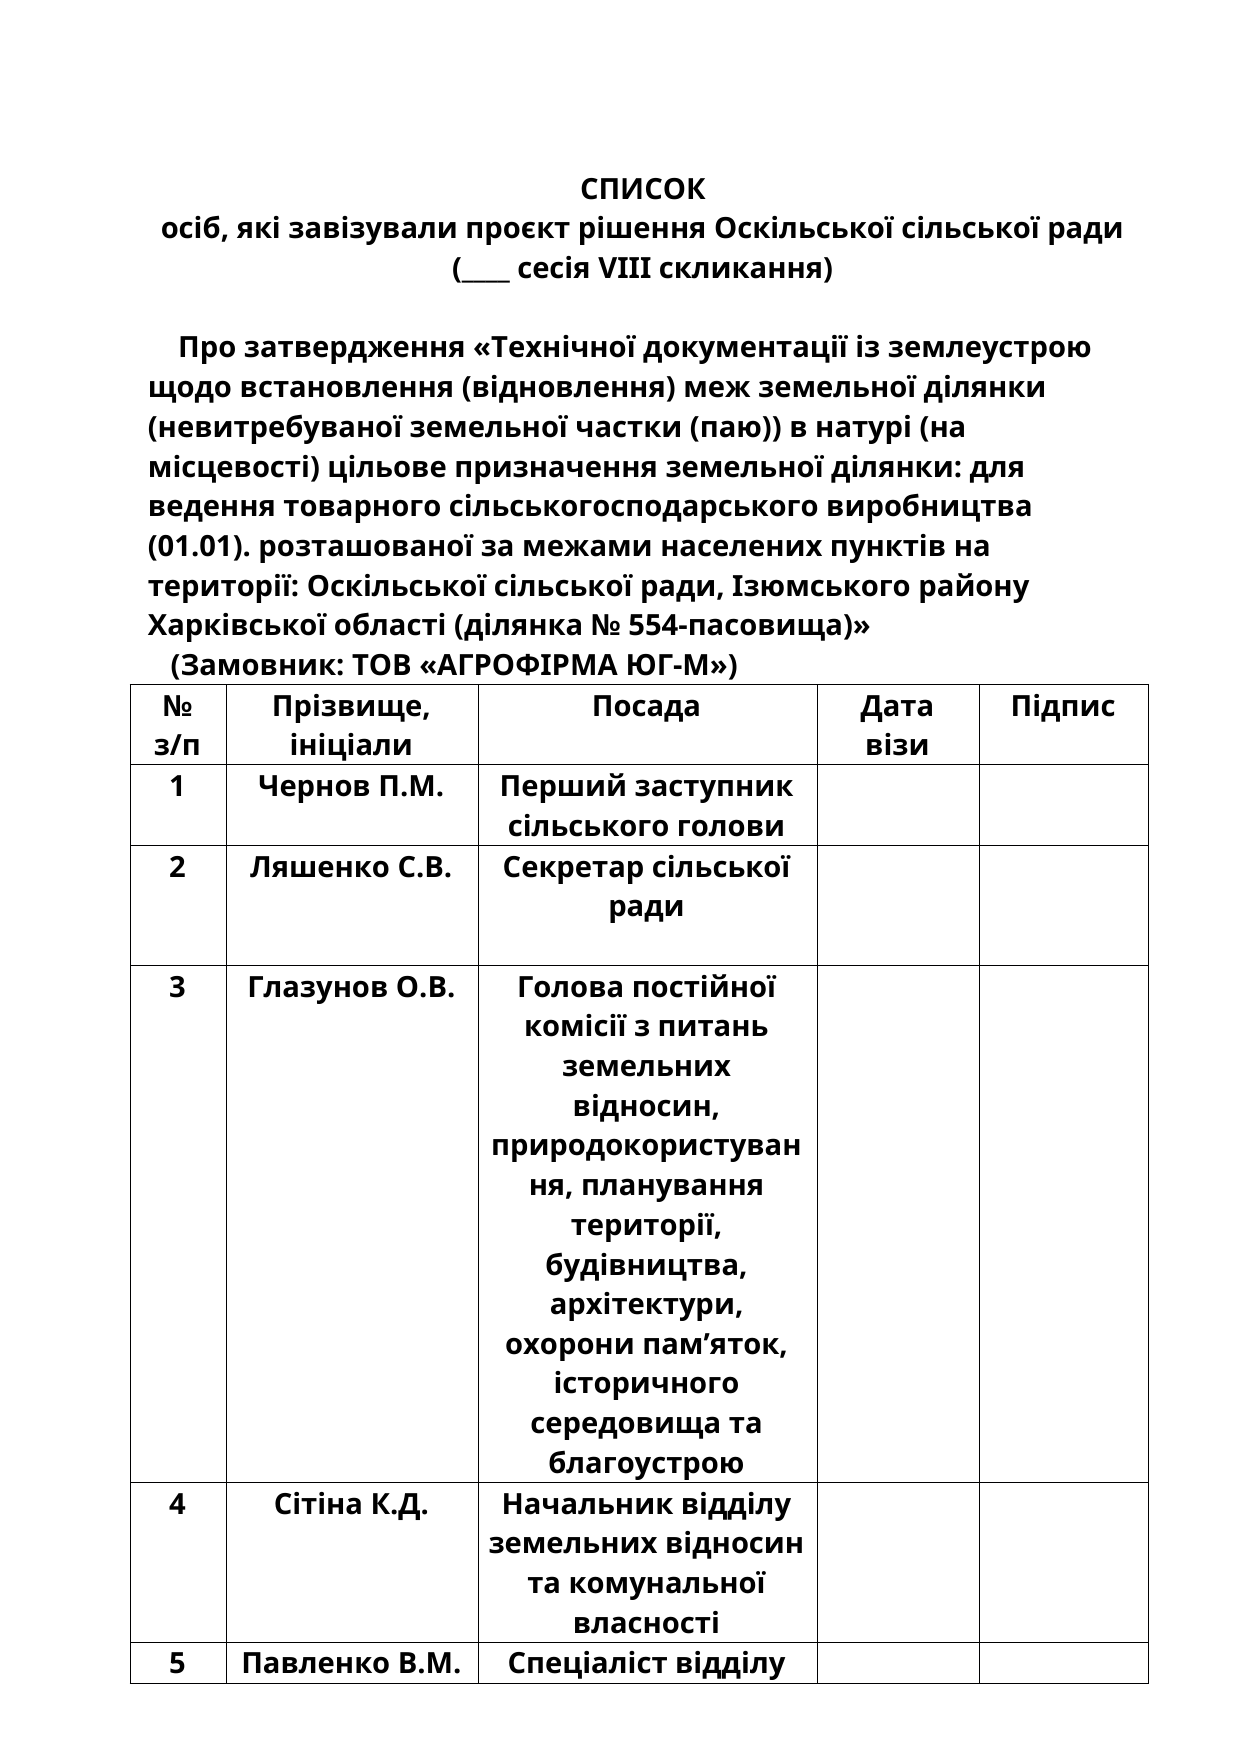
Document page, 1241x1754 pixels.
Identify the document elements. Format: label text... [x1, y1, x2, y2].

table_cell [980, 966, 1148, 1482]
table_cell [980, 846, 1148, 965]
text осіб, які завізували проєкт рішення Оскільської сільської ради [148, 208, 1137, 247]
table_header № з/п [131, 685, 226, 764]
table_cell Глазунов О.В. [227, 966, 478, 1482]
table_header Підпис [980, 685, 1148, 764]
table_cell [818, 846, 979, 965]
table_cell Сітіна К.Д. [227, 1483, 478, 1642]
table_cell [818, 1483, 979, 1642]
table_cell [479, 1643, 817, 1682]
table_cell 4 [131, 1483, 226, 1642]
table_cell Павленко В.М. [227, 1643, 478, 1682]
text (____ сесія VIІІ скликання) [148, 247, 1137, 287]
table_cell 2 [131, 846, 226, 965]
table_header Прізвище, ініціали [227, 685, 478, 764]
table_header Посада [479, 685, 817, 764]
table_cell Чернов П.М. [227, 765, 478, 845]
text (Замовник: ТОВ «АГРОФІРМА ЮГ-М») [148, 644, 1137, 684]
table_cell 1 [131, 765, 226, 845]
table_cell Голова постійної комісії з питань земельних відносин, природокористування, планування території, будівництва, архітектури, охорони пам’яток, історичного середовища та благоустрою [479, 966, 817, 1482]
table_cell Перший заступник сільського голови [479, 765, 817, 845]
table_cell 5 [131, 1643, 226, 1682]
text СПИСОК [148, 168, 1137, 208]
text Про затвердження «Технічної документації із землеустрою щодо встановлення (відновлення) меж земельної ділянки (невитребуваної земельної частки (паю)) в натурі (на місцевості) цільове призначення земельної ділянки: для ведення товарного сільськогосподарського виробництва (01.01). розташованої за межами населених пунктів на території: Оскільської сільської ради, Ізюмського району Харківської області (ділянка № 554-пасовища)» [148, 327, 1137, 644]
table_cell Ляшенко С.В. [227, 846, 478, 965]
table_cell Секретар сільської ради [479, 846, 817, 965]
table_header Дата візи [818, 685, 979, 764]
table_cell [818, 765, 979, 845]
table_cell 3 [131, 966, 226, 1482]
table_cell Начальник відділу земельних відносин та комунальної власності [479, 1483, 817, 1642]
table_cell [980, 1483, 1148, 1642]
table_cell [818, 966, 979, 1482]
table_cell [818, 1643, 979, 1682]
table_cell [980, 765, 1148, 845]
table_cell [980, 1643, 1148, 1682]
